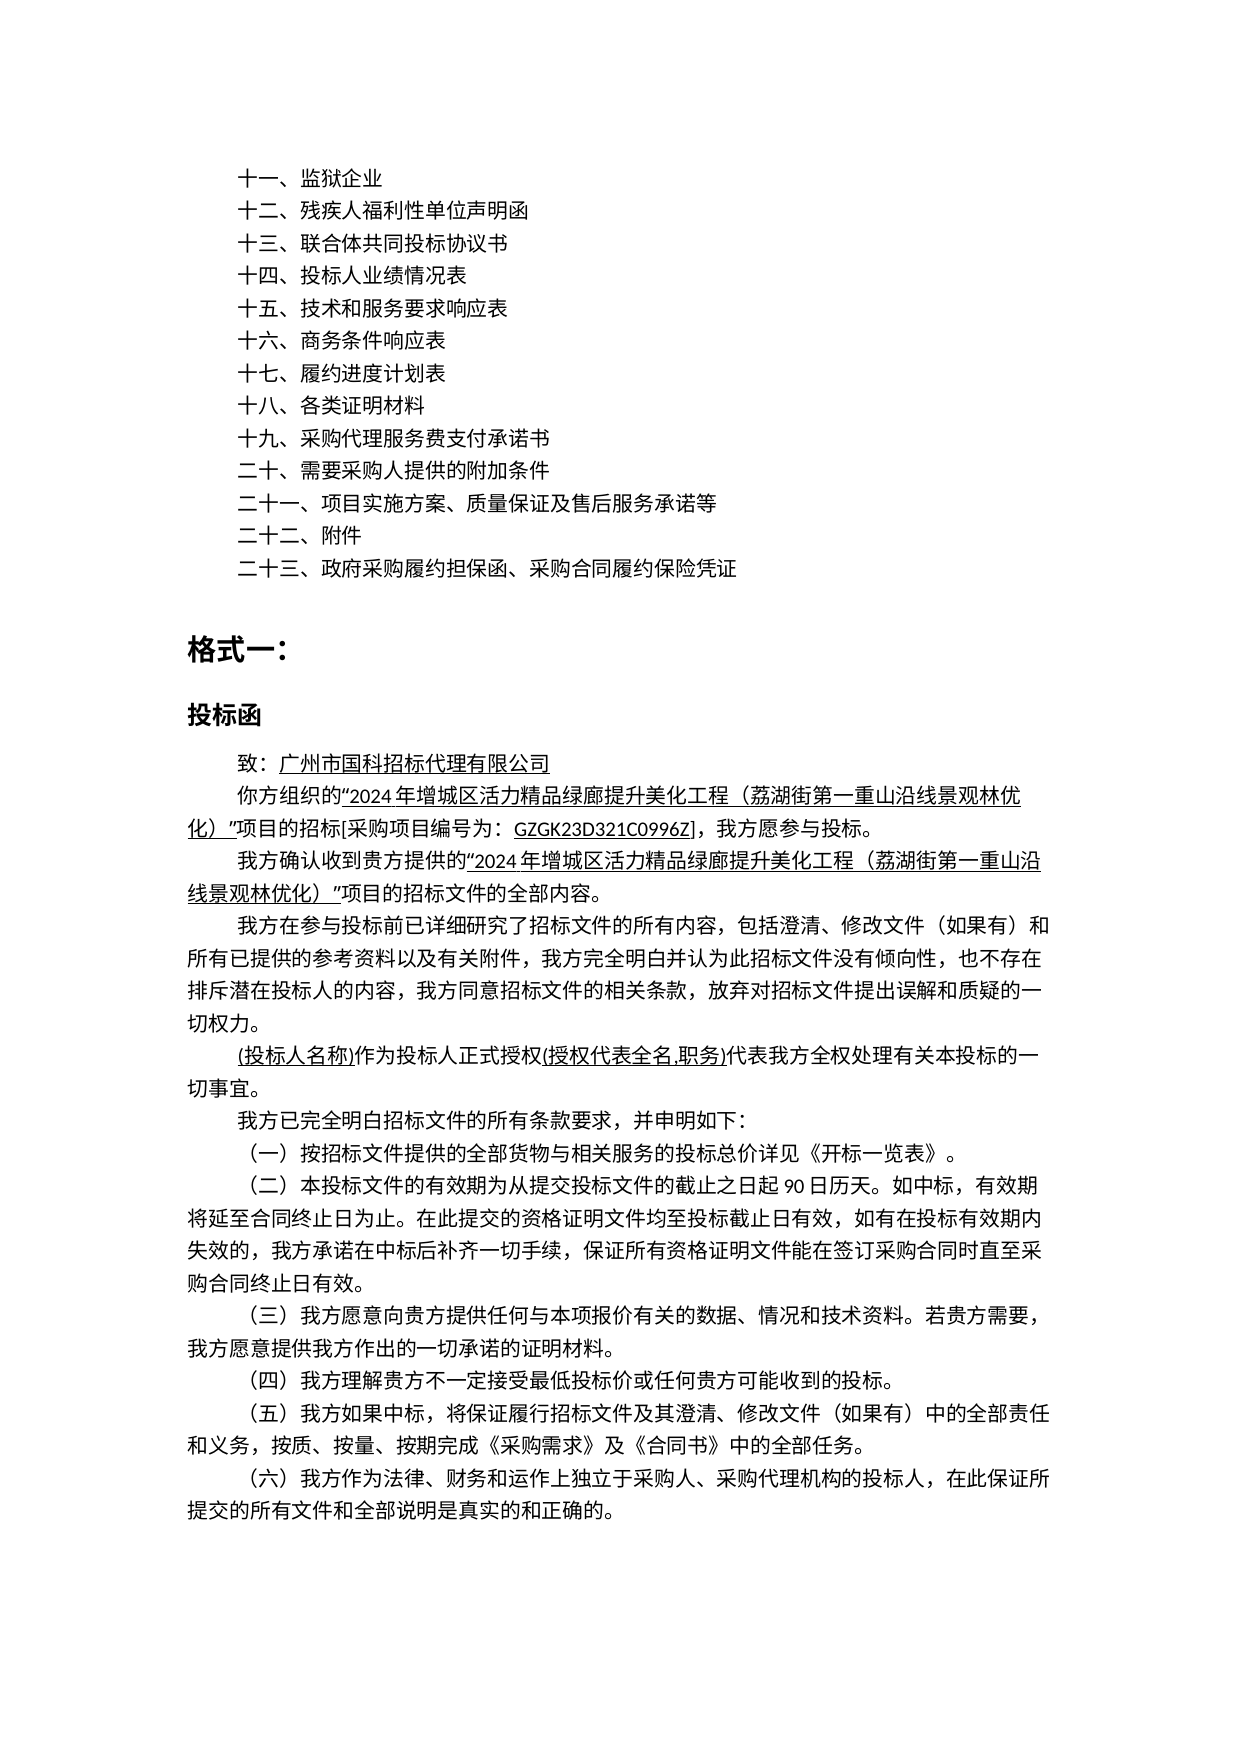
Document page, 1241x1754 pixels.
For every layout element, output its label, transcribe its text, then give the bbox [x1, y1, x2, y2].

text （一）按招标文件提供的全部货物与相关服务的投标总价详见《开标一览表》。 [187, 1137, 1053, 1169]
text （三）我方愿意向贵方提供任何与本项报价有关的数据、情况和技术资料。若贵方需要，我方愿意提供我方作出的一切承诺的证明材料。 [187, 1299, 1053, 1364]
text 十三、联合体共同投标协议书 [187, 227, 1053, 259]
text 二十一、项目实施方案、质量保证及售后服务承诺等 [187, 487, 1053, 519]
text （六）我方作为法律、财务和运作上独立于采购人、采购代理机构的投标人，在此保证所提交的所有文件和全部说明是真实的和正确的。 [187, 1462, 1053, 1527]
text 投标函 [187, 682, 1053, 747]
text 十六、商务条件响应表 [187, 324, 1053, 357]
text 我方已完全明白招标文件的所有条款要求，并申明如下： [187, 1104, 1053, 1137]
text （二）本投标文件的有效期为从提交投标文件的截止之日起90日历天。如中标，有效期将延至合同终止日为止。在此提交的资格证明文件均至投标截止日有效，如有在投标有效期内失效的，我方承诺在中标后补齐一切手续，保证所有资格证明文件能在签订采购合同时直至采购合同终止日有效。 [187, 1169, 1053, 1299]
text （五）我方如果中标，将保证履行招标文件及其澄清、修改文件（如果有）中的全部责任和义务，按质、按量、按期完成《采购需求》及《合同书》中的全部任务。 [187, 1397, 1053, 1462]
text (投标人名称)作为投标人正式授权(授权代表全名,职务)代表我方全权处理有关本投标的一切事宜。 [187, 1039, 1053, 1104]
text 你方组织的“2024年增城区活力精品绿廊提升美化工程（荔湖街第一重山沿线景观林优化）”项目的招标[采购项目编号为：GZGK23D321C0996Z]，我方愿参与投标。 [187, 779, 1053, 844]
text 二十二、附件 [187, 519, 1053, 552]
text 十二、残疾人福利性单位声明函 [187, 194, 1053, 227]
text 十七、履约进度计划表 [187, 357, 1053, 389]
text 十四、投标人业绩情况表 [187, 259, 1053, 292]
text 致：广州市国科招标代理有限公司 [187, 747, 1053, 779]
text 二十、需要采购人提供的附加条件 [187, 454, 1053, 487]
text 二十三、政府采购履约担保函、采购合同履约保险凭证 [187, 552, 1053, 584]
text 十九、采购代理服务费支付承诺书 [187, 422, 1053, 454]
text 十一、监狱企业 [187, 162, 1053, 194]
text 格式一： [187, 617, 1053, 682]
text （四）我方理解贵方不一定接受最低投标价或任何贵方可能收到的投标。 [187, 1364, 1053, 1397]
text 我方在参与投标前已详细研究了招标文件的所有内容，包括澄清、修改文件（如果有）和所有已提供的参考资料以及有关附件，我方完全明白并认为此招标文件没有倾向性，也不存在排斥潜在投标人的内容，我方同意招标文件的相关条款，放弃对招标文件提出误解和质疑的一切权力。 [187, 909, 1053, 1039]
text 十八、各类证明材料 [187, 389, 1053, 422]
text 我方确认收到贵方提供的“2024年增城区活力精品绿廊提升美化工程（荔湖街第一重山沿线景观林优化）”项目的招标文件的全部内容。 [187, 844, 1053, 909]
text 十五、技术和服务要求响应表 [187, 292, 1053, 324]
